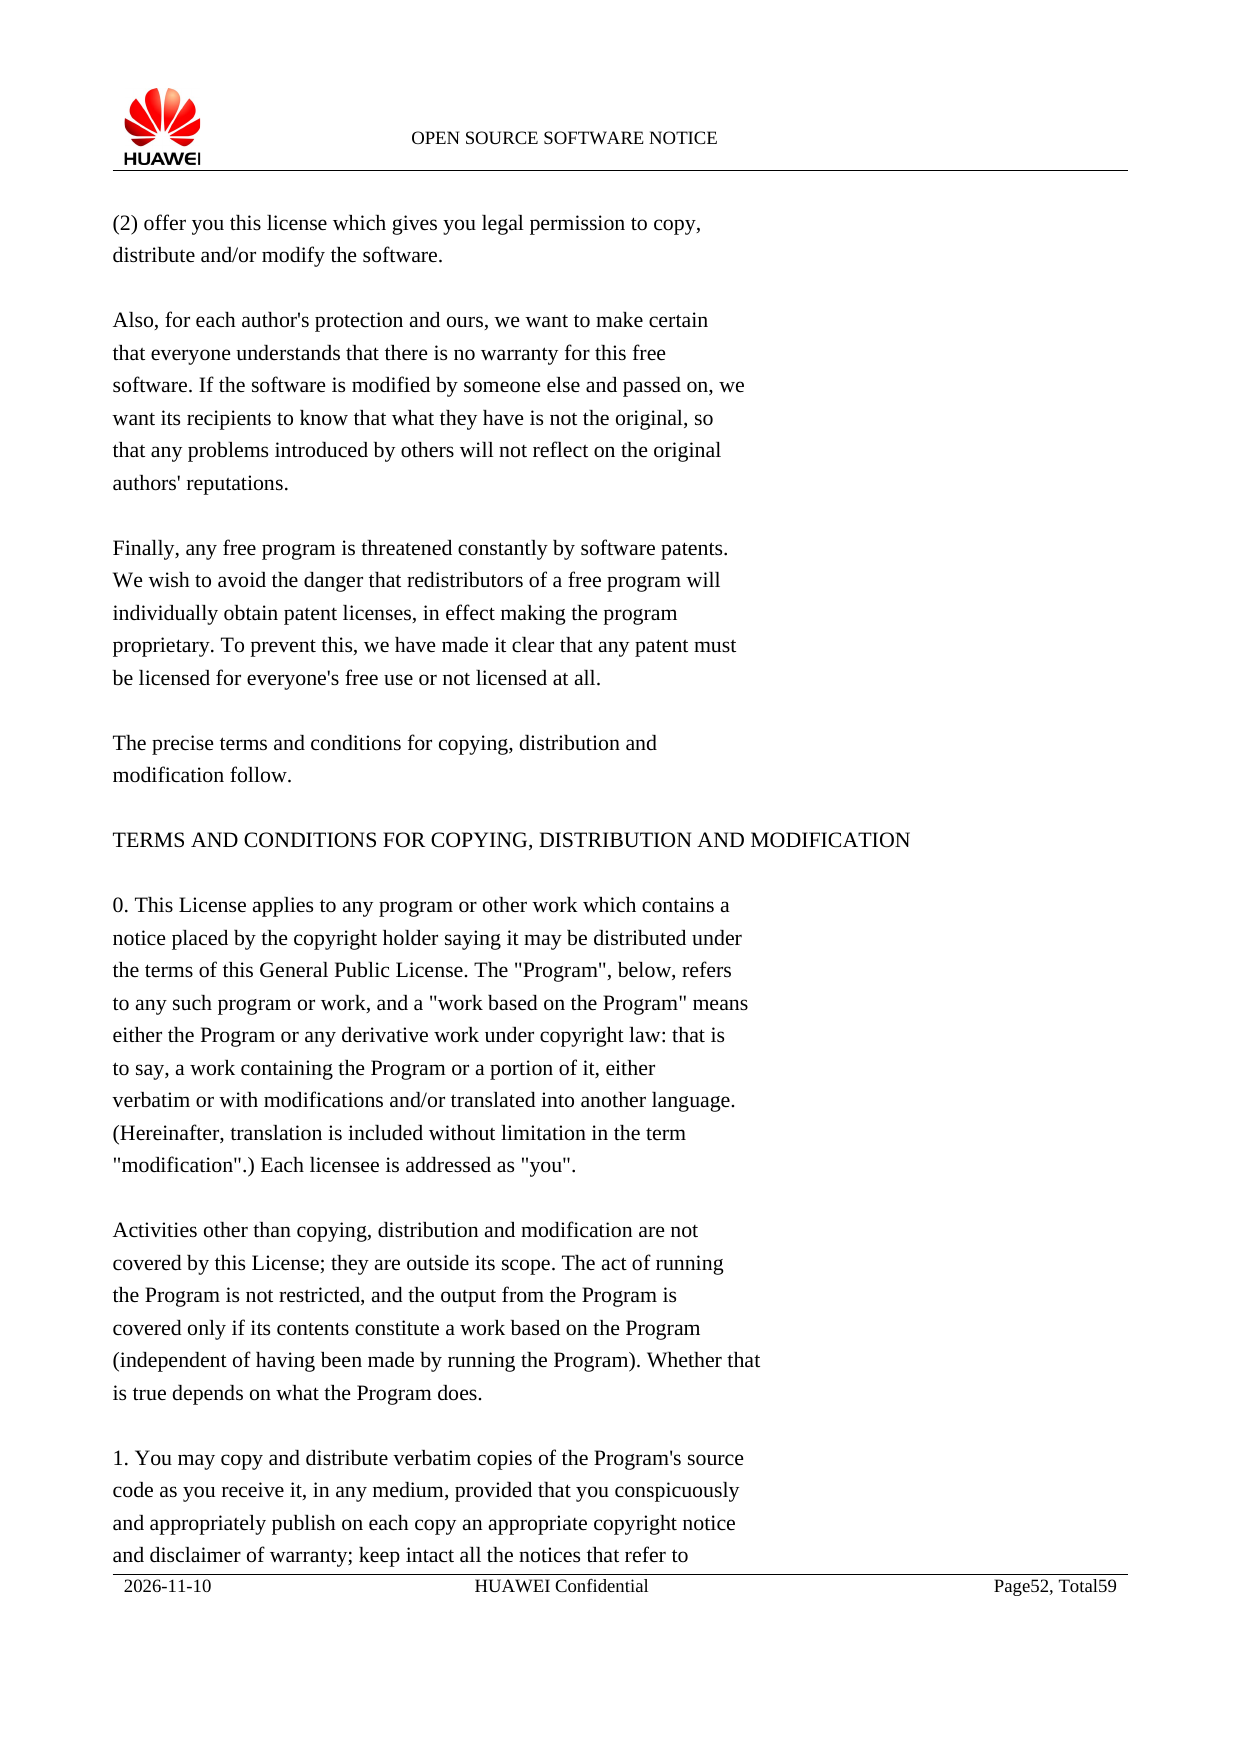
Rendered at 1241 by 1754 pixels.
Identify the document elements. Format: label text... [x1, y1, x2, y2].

picture [124, 88, 201, 165]
